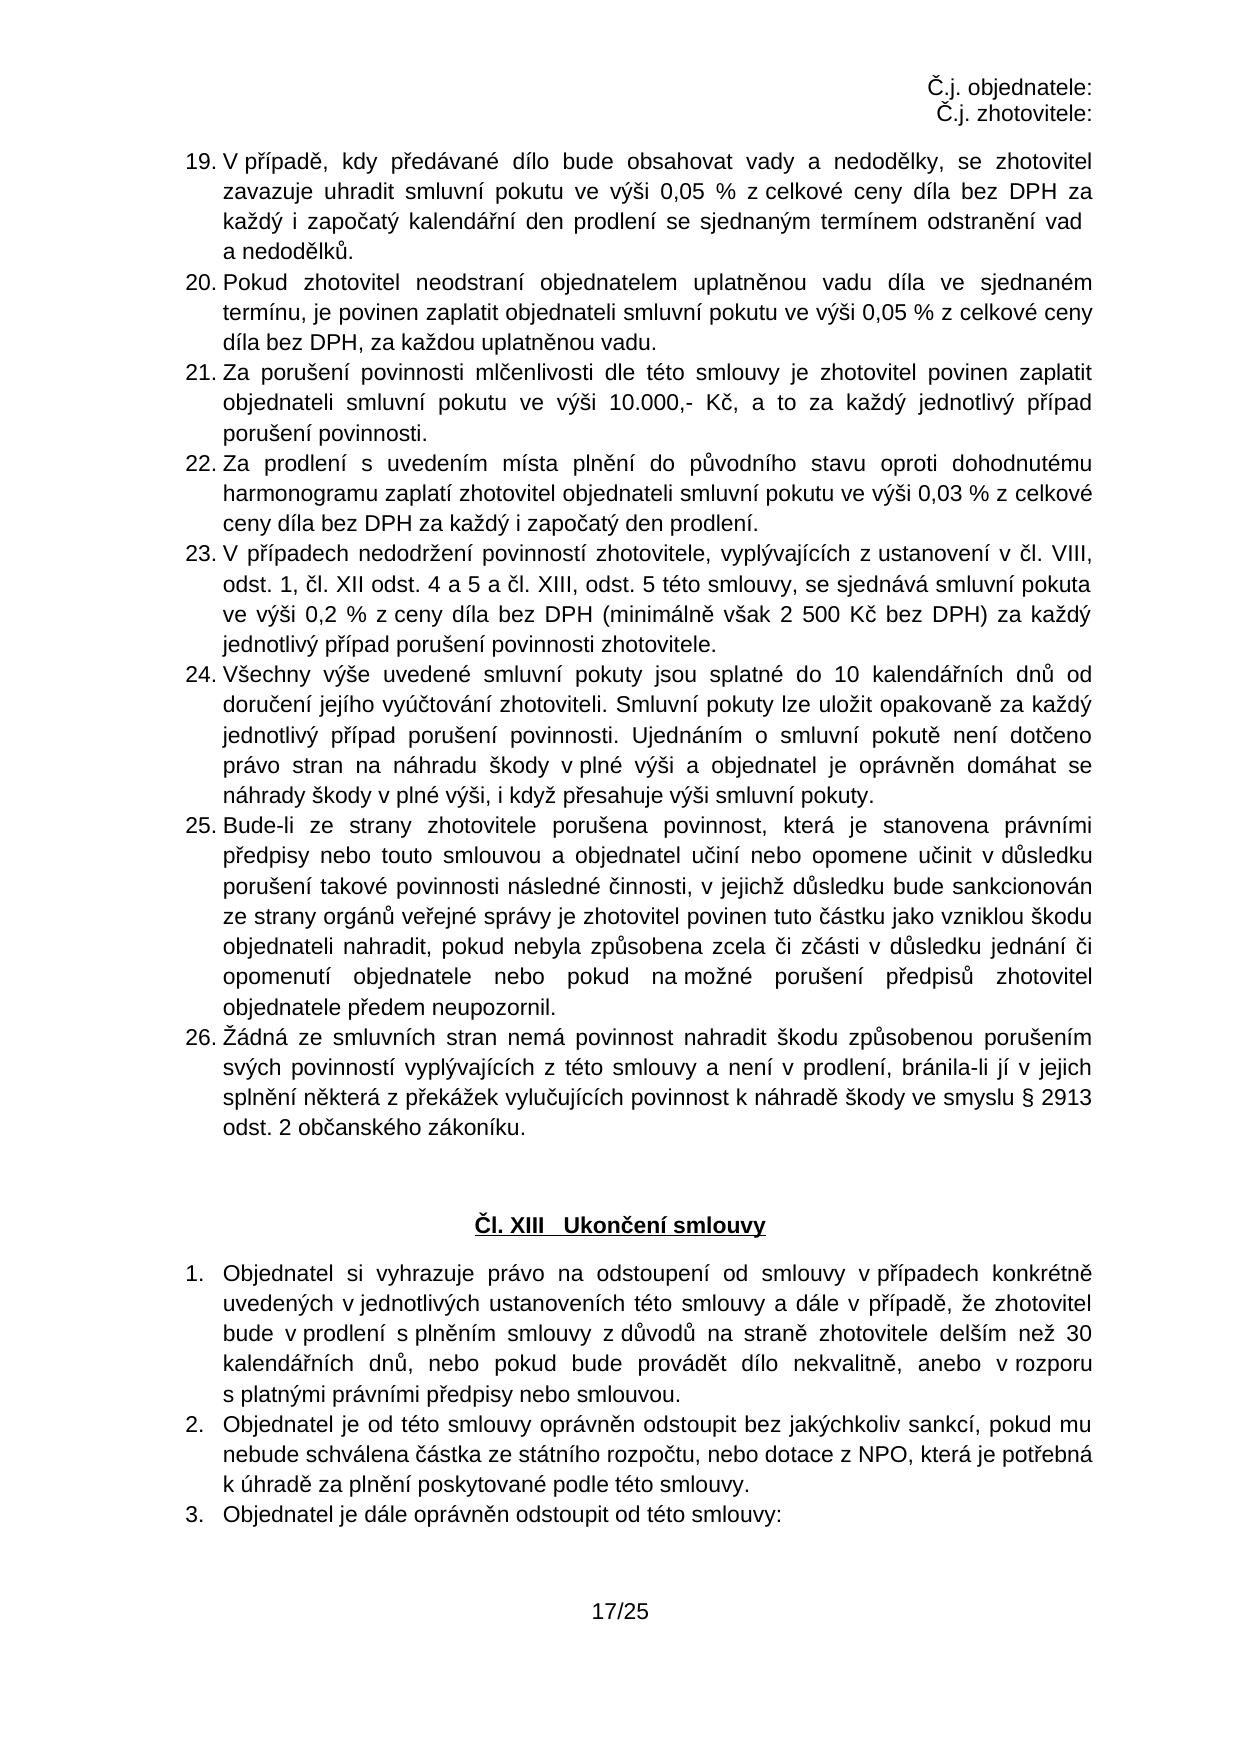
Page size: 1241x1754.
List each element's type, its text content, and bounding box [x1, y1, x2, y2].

list Bude-li ze strany zhotovitele porušena povinnost, která je stanovena právními předpisy nebo touto smlouvou a objednatel učiní nebo opomene učinit v důsledku porušení takové povinnosti následné činnosti, v jejichž důsledku bude sankcionován ze strany orgánů veřejné správy je zhotovitel povinen tuto částku jako vzniklou škodu objednateli nahradit, pokud nebyla způsobena zcela či zčásti v důsledku jednání či opomenutí objednatele nebo pokud na možné porušení předpisů zhotovitel objednatele předem neupozornil. [185, 812, 1093, 1020]
list V případech nedodržení povinností zhotovitele, vyplývajících z ustanovení v čl. VIII, odst. 1, čl. XII odst. 4 a 5 a čl. XIII, odst. 5 této smlouvy, se sjednává smluvní pokuta ve výši 0,2 % z ceny díla bez DPH (minimálně však 2 500 Kč bez DPH) za každý jednotlivý případ porušení povinnosti zhotovitele. [185, 540, 1093, 657]
list Žádná ze smluvních stran nemá povinnost nahradit škodu způsobenou porušením svých povinností vyplývajících z této smlouvy a není v prodlení, bránila-li jí v jejich splnění některá z překážek vylučujících povinnost k náhradě škody ve smyslu § 2913 odst. 2 občanského zákoníku. [185, 1024, 1093, 1141]
list Objednatel je od této smlouvy oprávněn odstoupit bez jakýchkoliv sankcí, pokud mu nebude schválena částka ze státního rozpočtu, nebo dotace z NPO, která je potřebná k úhradě za plnění poskytované podle této smlouvy. [185, 1411, 1093, 1497]
list Za porušení povinnosti mlčenlivosti dle této smlouvy je zhotovitel povinen zaplatit objednateli smluvní pokutu ve výši 10.000,- Kč, a to za každý jednotlivý případ porušení povinnosti. [185, 359, 1093, 446]
list Objednatel je dále oprávněn odstoupit od této smlouvy: [185, 1501, 1093, 1528]
list Objednatel si vyhrazuje právo na odstoupení od smlouvy v případech konkrétně uvedených v jednotlivých ustanoveních této smlouvy a dále v případě, že zhotovitel bude v prodlení s plněním smlouvy z důvodů na straně zhotovitele delším než 30 kalendářních dnů, nebo pokud bude provádět dílo nekvalitně, anebo v rozporu s platnými právními předpisy nebo smlouvou. [185, 1260, 1093, 1407]
list Všechny výše uvedené smluvní pokuty jsou splatné do 10 kalendářních dnů od doručení jejího vyúčtování zhotoviteli. Smluvní pokuty lze uložit opakovaně za každý jednotlivý případ porušení povinnosti. Ujednáním o smluvní pokutě není dotčeno právo stran na náhradu škody v plné výši a objednatel je oprávněn domáhat se náhrady škody v plné výši, i když přesahuje výši smluvní pokuty. [185, 661, 1093, 808]
list Za prodlení s uvedením místa plnění do původního stavu oproti dohodnutému harmonogramu zaplatí zhotovitel objednateli smluvní pokutu ve výši 0,03 % z celkové ceny díla bez DPH za každý i započatý den prodlení. [185, 450, 1093, 536]
text Čl. XIII Ukončení smlouvy [148, 1212, 1093, 1239]
list V případě, kdy předávané dílo bude obsahovat vady a nedodělky, se zhotovitel zavazuje uhradit smluvní pokutu ve výši 0,05 % z celkové ceny díla bez DPH za každý i započatý kalendářní den prodlení se sjednaným termínem odstranění vad a nedodělků. [185, 148, 1093, 264]
list Pokud zhotovitel neodstraní objednatelem uplatněnou vadu díla ve sjednaném termínu, je povinen zaplatit objednateli smluvní pokutu ve výši 0,05 % z celkové ceny díla bez DPH, za každou uplatněnou vadu. [185, 268, 1093, 355]
